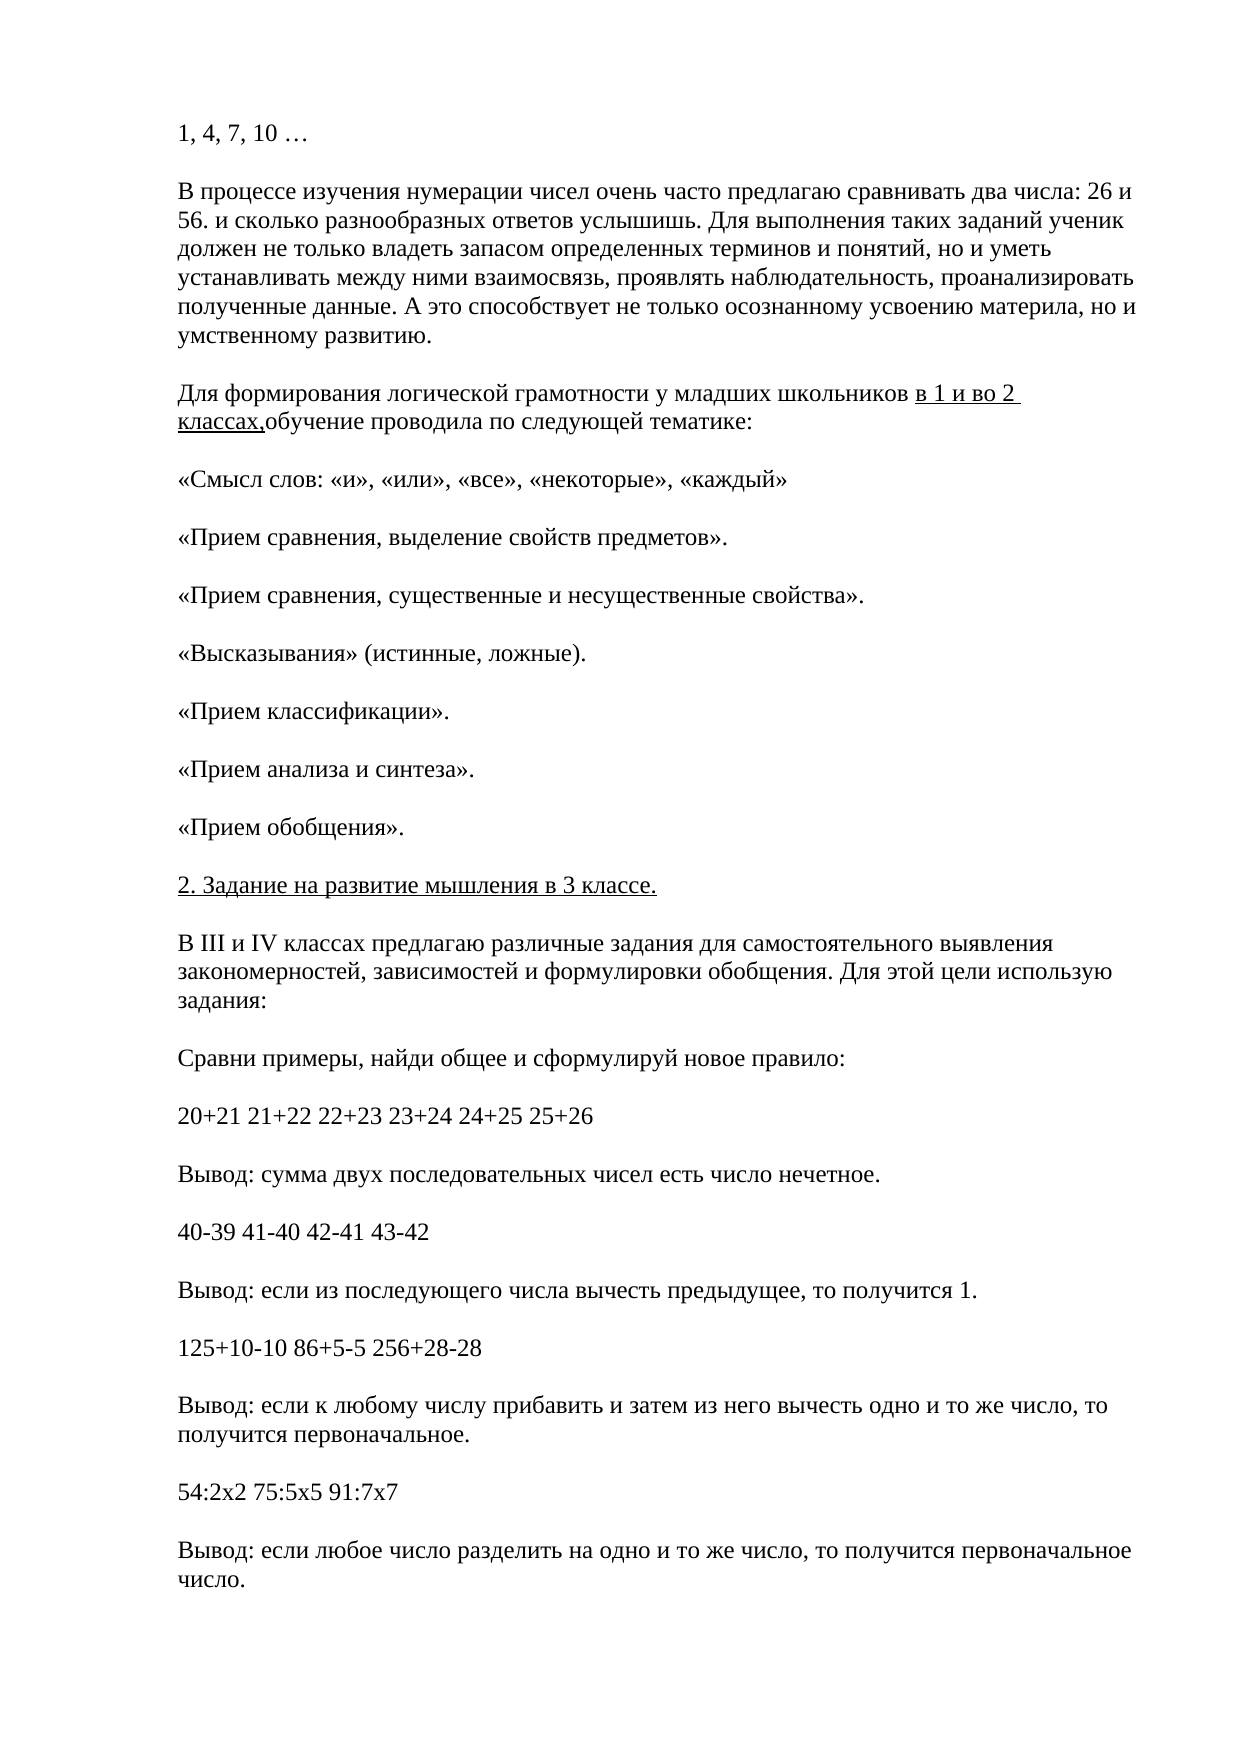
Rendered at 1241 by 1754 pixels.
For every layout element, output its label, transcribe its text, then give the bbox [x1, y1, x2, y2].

text «Прием классификации». [177, 696, 1152, 725]
text Для формирования логической грамотности у младших школьников в 1 и во 2 классах,обучение проводила по следующей тематике: [177, 378, 1152, 435]
text 54:2х2 75:5х5 91:7х7 [177, 1477, 1152, 1506]
text «Прием сравнения, выделение свойств предметов». [177, 522, 1152, 551]
text В III и IV классах предлагаю различные задания для самостоятельного выявления закономерностей, зависимостей и формулировки обобщения. Для этой цели использую задания: [177, 928, 1152, 1014]
text В процессе изучения нумерации чисел очень часто предлагаю сравнивать два числа: 26 и 56. и сколько разнообразных ответов услышишь. Для выполнения таких заданий ученик должен не только владеть запасом определенных терминов и понятий, но и уметь устанавливать между ними взаимосвязь, проявлять наблюдательность, проанализировать полученные данные. А это способствует не только осознанному усвоению материла, но и умственному развитию. [177, 176, 1152, 348]
text «Прием обобщения». [177, 812, 1152, 841]
text «Прием анализа и синтеза». [177, 754, 1152, 783]
text 20+21 21+22 22+23 23+24 24+25 25+26 [177, 1101, 1152, 1130]
text Вывод: если к любому числу прибавить и затем из него вычесть одно и то же число, то получится первоначальное. [177, 1391, 1152, 1448]
text «Смысл слов: «и», «или», «все», «некоторые», «каждый» [177, 464, 1152, 493]
text Сравни примеры, найди общее и сформулируй новое правило: [177, 1043, 1152, 1072]
text Вывод: если из последующего числа вычесть предыдущее, то получится 1. [177, 1275, 1152, 1303]
text 1, 4, 7, 10 … [177, 118, 1152, 147]
text «Высказывания» (истинные, ложные). [177, 638, 1152, 667]
text «Прием сравнения, существенные и несущественные свойства». [177, 580, 1152, 609]
text Вывод: сумма двух последовательных чисел есть число нечетное. [177, 1159, 1152, 1188]
text Вывод: если любое число разделить на одно и то же число, то получится первоначальное число. [177, 1535, 1152, 1593]
text 125+10-10 86+5-5 256+28-28 [177, 1333, 1152, 1361]
text 2. Задание на развитие мышления в 3 классе. [177, 870, 1152, 898]
text 40-39 41-40 42-41 43-42 [177, 1217, 1152, 1246]
